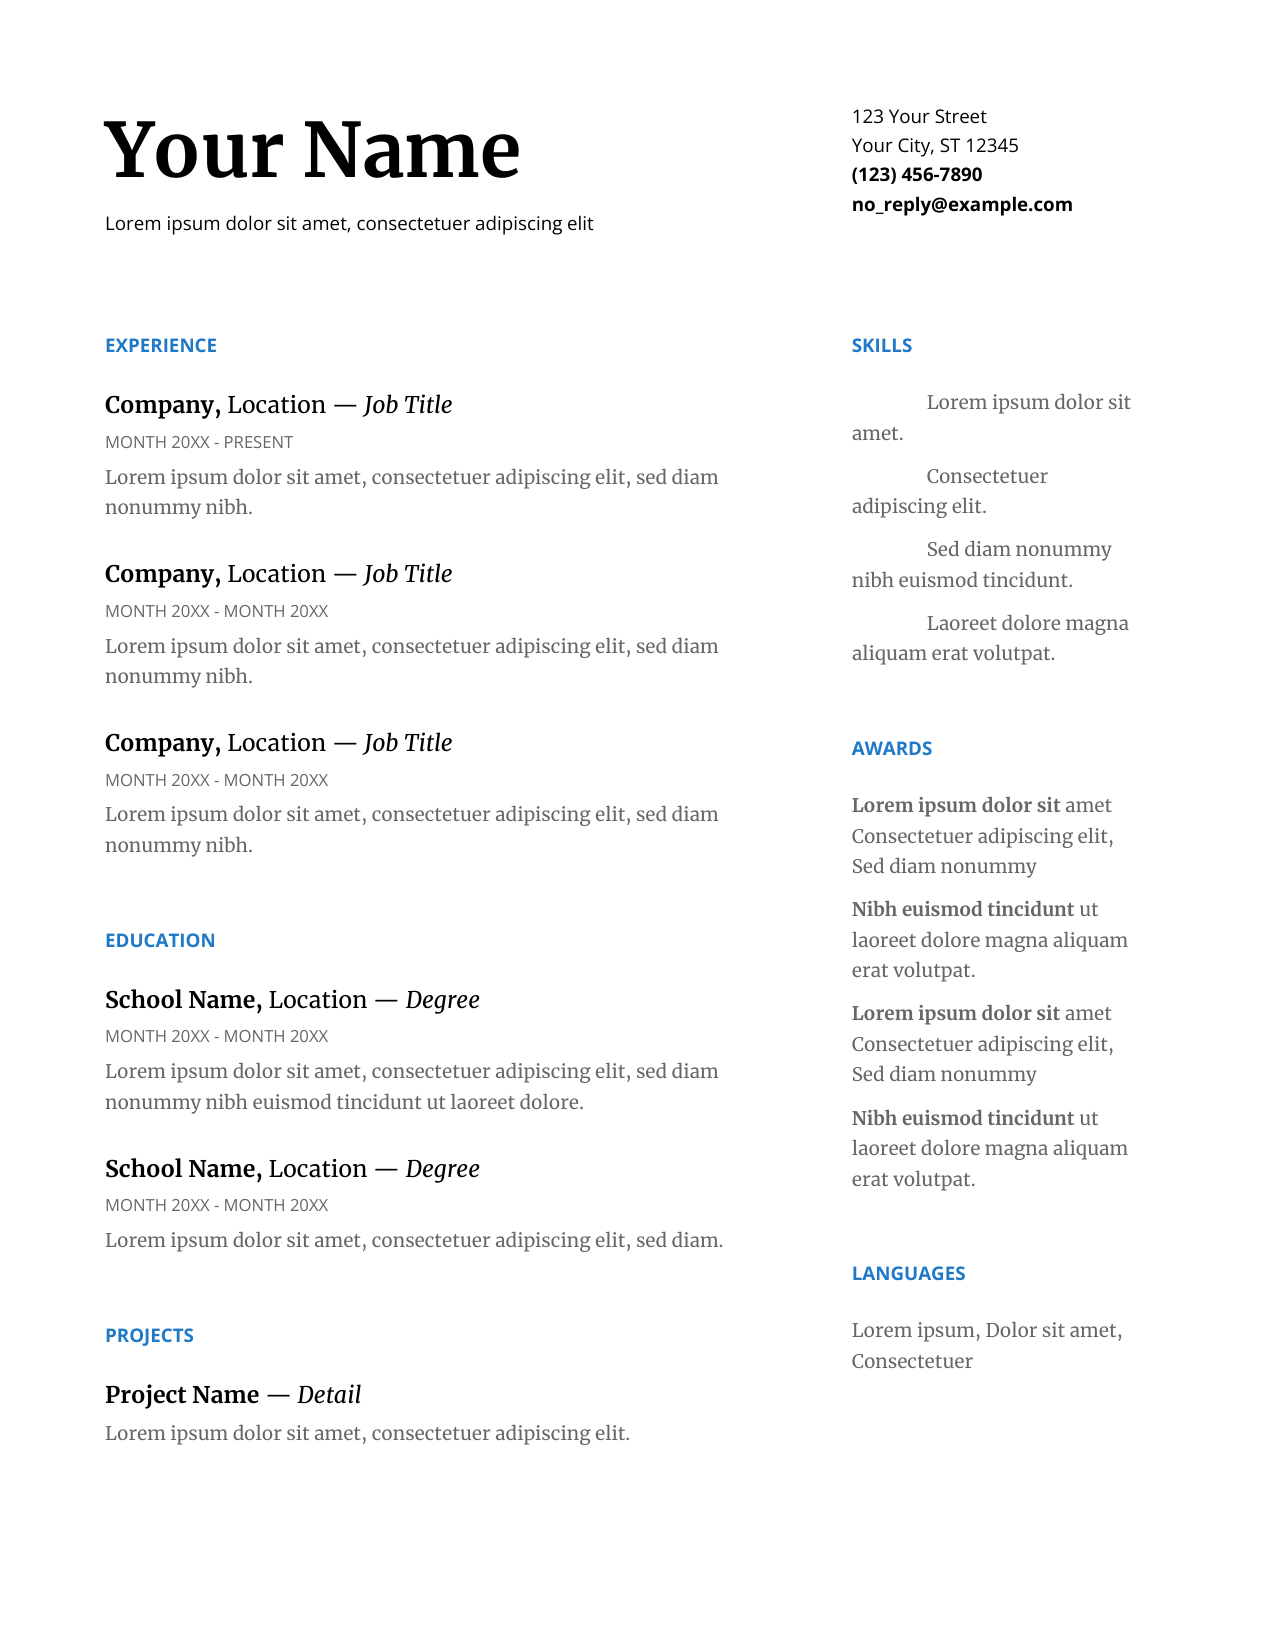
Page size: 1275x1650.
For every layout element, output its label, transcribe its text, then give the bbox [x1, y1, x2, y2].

table_header Your Name Lorem ipsum dolor sit amet, consectetuer adipiscing elit [90, 88, 837, 255]
table_cell SKILLS Lorem ipsum dolor sit amet. Consectetuer adipiscing elit. Sed diam nonummy nibh euismod tincidunt. L​​​‌​aoreet dolore magna aliquam erat volutpat. AWARDS Lorem ipsum dolor sit amet Consectetuer adipiscing elit, Sed diam nonummy Nibh euismod tincidunt ut laoreet dolore magna aliquam erat volutpat. Lorem ipsum dolor sit amet Consectetuer adipiscing elit, Sed diam nonummy Nibh euismod tincidunt ut laoreet dolore magna aliquam erat volutpat. LANGUAGES Lorem ipsum, Dolor sit amet, Consectetuer [837, 255, 1181, 1480]
table_cell EXPERIENCE Company, Location — Job Title MONTH 20XX - PRESENT Lorem ipsum dolor sit amet, consectetuer adipiscing elit, sed diam nonummy nibh. Company, Location — Job Title MONTH 20XX - MONTH 20XX Lorem ipsum dolor sit amet, consectetuer adipiscing elit, sed diam nonummy nibh. Company, Location — Job Title MONTH 20XX - MONTH 20XX Lorem ipsum dolor sit amet, consectetuer adipiscing elit, sed diam nonummy nibh. EDUCATION School Name, Location — Degree MONTH 20XX - MONTH 20XX Lorem ipsum dolor sit amet, consectetuer adipiscing elit, sed diam nonummy nibh euismod tincidunt ut laoreet dolore. School Name, Location — Degree MONTH 20XX - MONTH 20XX Lorem ipsum dolor sit amet, consectetuer adipiscing elit, sed diam. PROJECTS Project Name — Detail Lorem ipsum dolor sit amet, consectetuer adipiscing elit. [90, 255, 837, 1480]
table_header 123 Your Street Your City, ST 12345 (123) 456-7890 no_reply@example.com [837, 88, 1181, 255]
